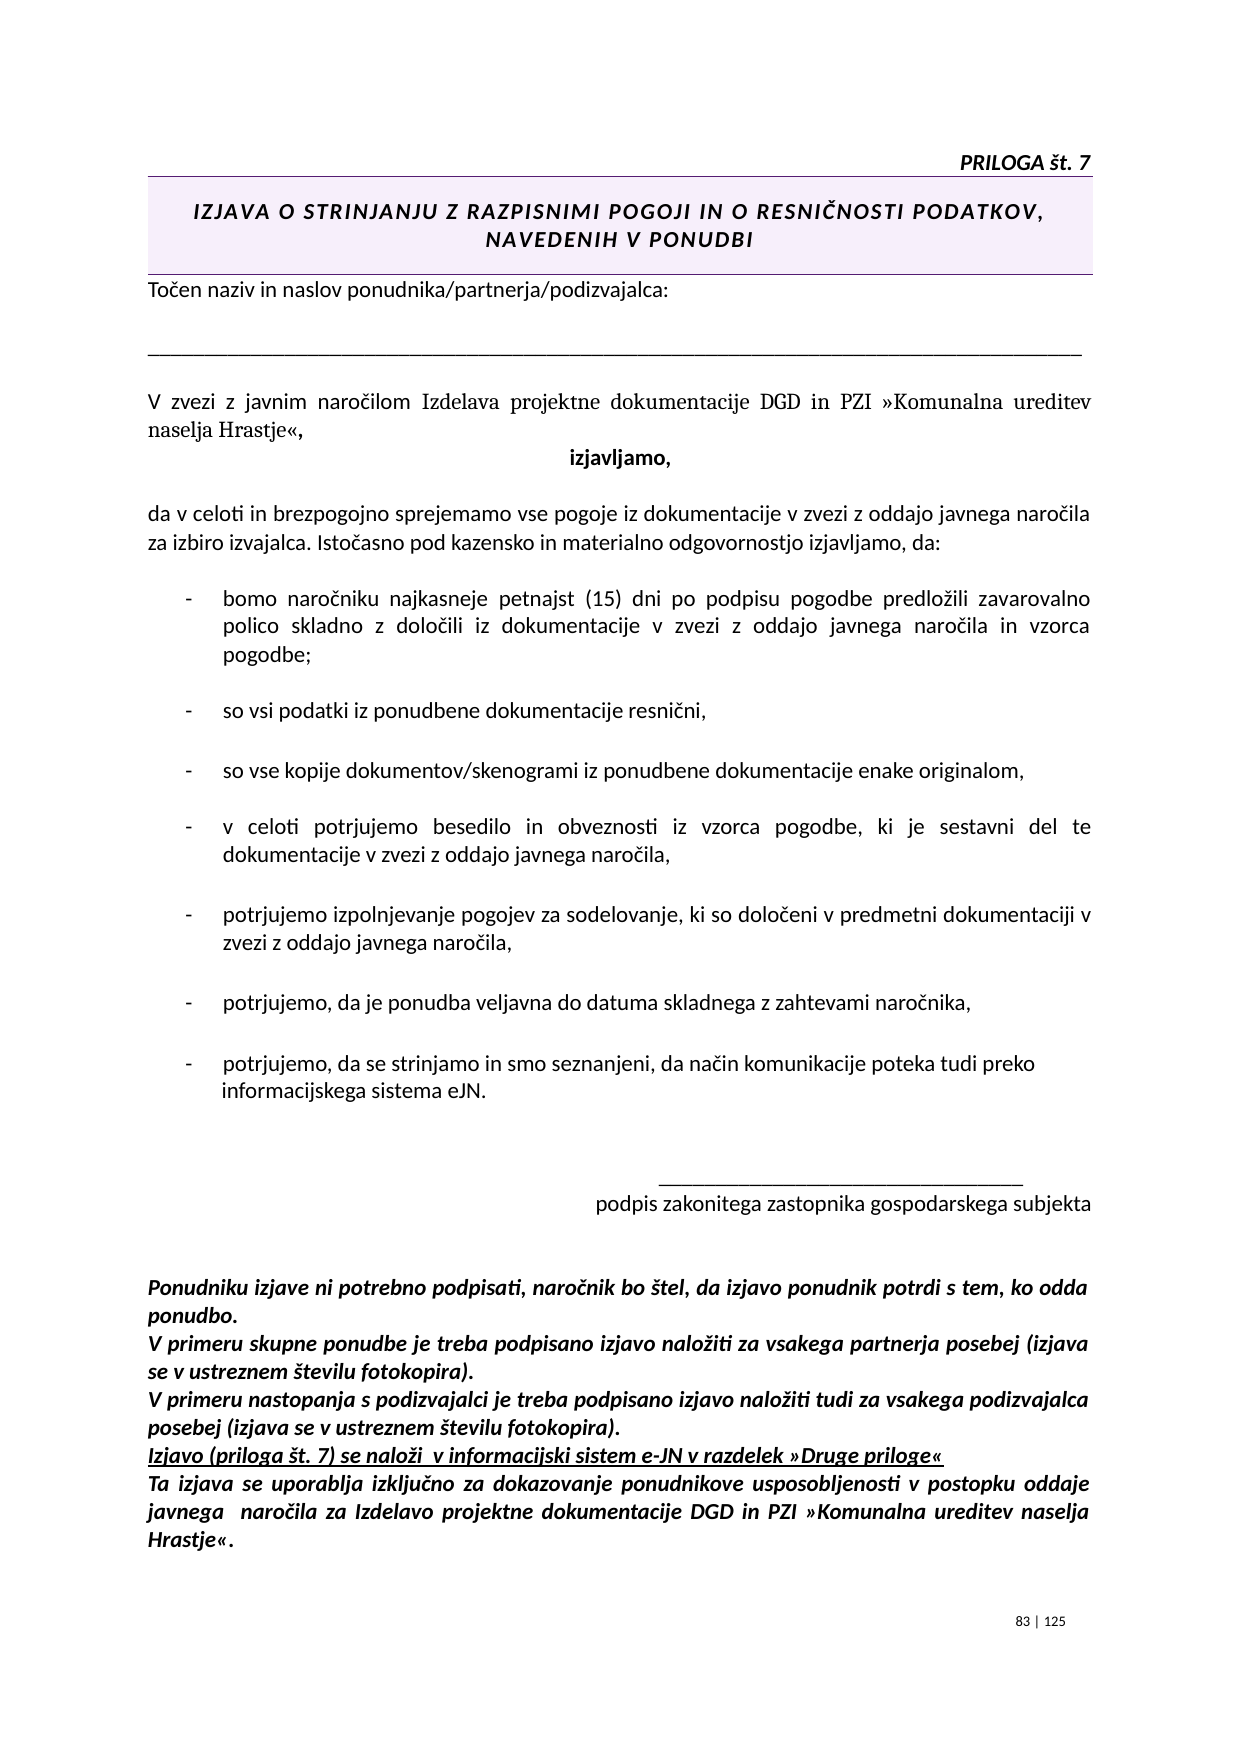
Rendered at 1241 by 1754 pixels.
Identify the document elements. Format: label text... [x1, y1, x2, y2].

text PRILOGA št. 7 [148, 148, 1092, 176]
text IZJAVA O STRINJANJU Z RAZPISNIMI POGOJI IN O RESNIČNOSTI PODATKOV, NAVEDENIH V PONUDBI [148, 177, 1093, 274]
text Izjavo (priloga št. 7) se naloži v informacijski sistem e-JN v razdelek »Druge priloge« [148, 1441, 1093, 1469]
text Ta izjava se uporablja izključno za dokazovanje ponudnikove usposobljenosti v postopku oddaje javnega naročila za Izdelavo projektne dokumentacije DGD in PZI »Komunalna ureditev naselja Hrastje«. [148, 1469, 1093, 1553]
text podpis zakonitega zastopnika gospodarskega subjekta [516, 1189, 1092, 1217]
text V primeru nastopanja s podizvajalci je treba podpisano izjavo naložiti tudi za vsakega podizvajalca posebej (izjava se v ustreznem številu fotokopira). [148, 1385, 1093, 1441]
text __________________________________________________________________________________ [148, 331, 1093, 359]
text Ponudniku izjave ni potrebno podpisati, naročnik bo štel, da izjavo ponudnik potrdi s tem, ko odda ponudbo. [148, 1273, 1092, 1329]
list potrjujemo izpolnjevanje pogojev za sodelovanje, ki so določeni v predmetni dokumentaciji v zvezi z oddajo javnega naročila, [185, 900, 1093, 956]
text V primeru skupne ponudbe je treba podpisano izjavo naložiti za vsakega partnerja posebej (izjava se v ustreznem številu fotokopira). [148, 1329, 1093, 1385]
text da v celoti in brezpogojno sprejemamo vse pogoje iz dokumentacije v zvezi z oddajo javnega naročila za izbiro izvajalca. Istočasno pod kazensko in materialno odgovornostjo izjavljamo, da: [148, 499, 1093, 556]
text V zvezi z javnim naročilom , [148, 387, 1093, 443]
list potrjujemo, da se strinjamo in smo seznanjeni, da način komunikacije poteka tudi preko [185, 1049, 1093, 1077]
list v celoti potrjujemo besedilo in obveznosti iz vzorca pogodbe, ki je sestavni del te dokumentacije v zvezi z oddajo javnega naročila, [185, 812, 1093, 868]
text informacijskega sistema eJN. [148, 1077, 1093, 1105]
text Točen naziv in naslov ponudnika/partnerja/podizvajalca: [148, 275, 1093, 303]
list potrjujemo, da je ponudba veljavna do datuma skladnega z zahtevami naročnika, [185, 988, 1093, 1016]
text izjavljamo, [148, 443, 1093, 472]
list so vse kopije dokumentov/skenogrami iz ponudbene dokumentacije enake originalom, [185, 756, 1092, 784]
list so vsi podatki iz ponudbene dokumentacije resnični, [185, 696, 1092, 724]
text ________________________________ [516, 1161, 1092, 1189]
list bomo naročniku najkasneje petnajst (15) dni po podpisu pogodbe predložili zavarovalno polico skladno z določili iz dokumentacije v zvezi z oddajo javnega naročila in vzorca pogodbe; [185, 584, 1092, 668]
